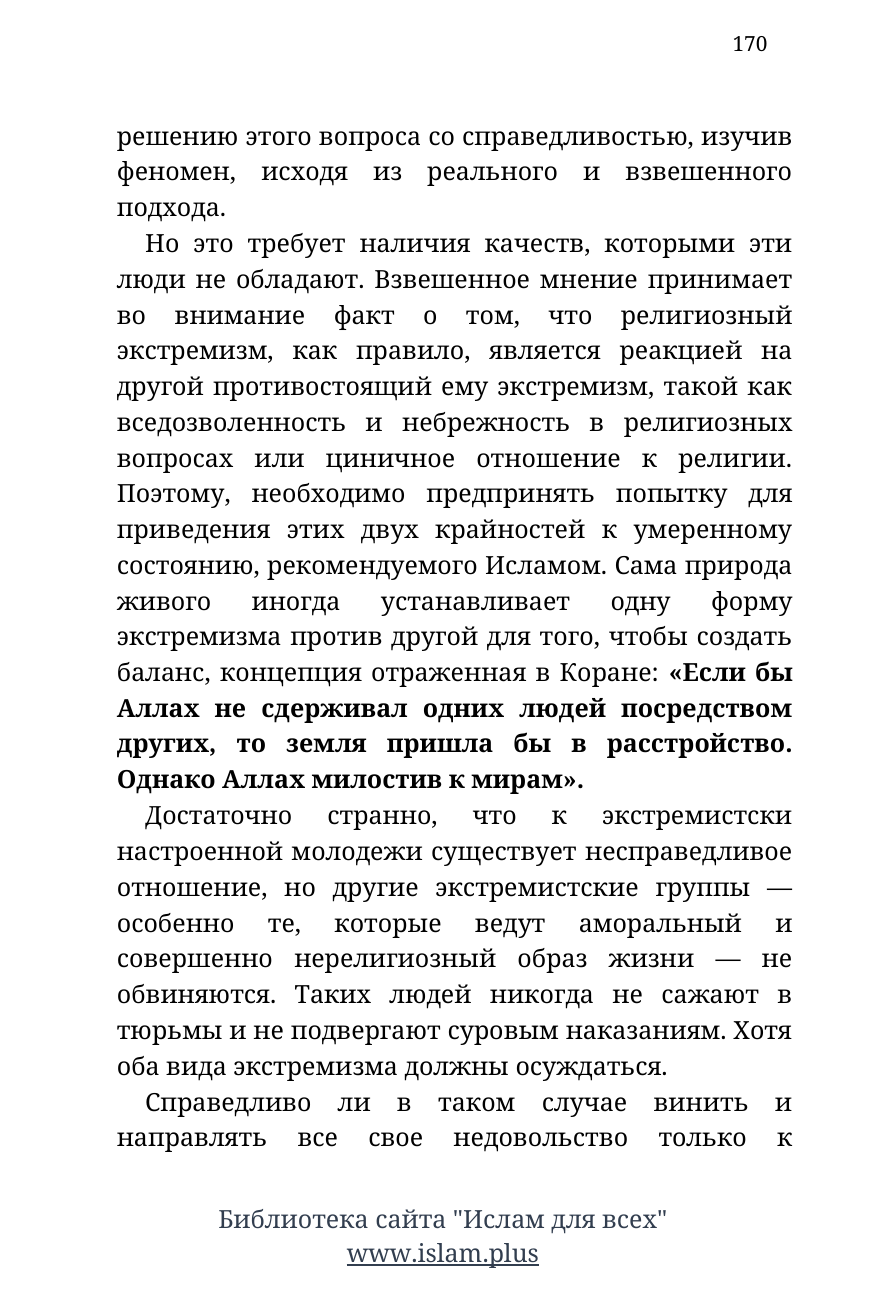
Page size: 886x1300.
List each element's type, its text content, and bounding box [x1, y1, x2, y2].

text Но это требует наличия качеств, которыми эти люди не обладают. Взвешенное мнение принимает во внимание факт о том, что религиозный экстремизм, как правило, является реакцией на другой противостоящий ему экстремизм, такой как вседозволенность и небрежность в религиозных вопросах или циничное отношение к религии. Поэтому, необходимо предпринять попытку для приведения этих двух крайностей к умеренному состоянию, рекомендуемого Исламом. Сама природа живого иногда устанавливает одну форму экстремизма против другой для того, чтобы создать баланс, концепция отраженная в Коране: «Если бы Аллах не сдерживал одних людей посредством других, то земля пришла бы в расстройство. Однако Аллах милостив к мирам». [117, 226, 793, 796]
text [117, 118, 793, 224]
text Достаточно странно, что к экстремистски настроенной молодежи существует несправедливое отношение, но другие экстремистские группы ― особенно те, которые ведут аморальный и совершенно нерелигиозный образ жизни ― не обвиняются. Таких людей никогда не сажают в тюрьмы и не подвергают суровым наказаниям. Хотя оба вида экстремизма должны осуждаться. [117, 798, 793, 1082]
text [117, 1084, 793, 1154]
